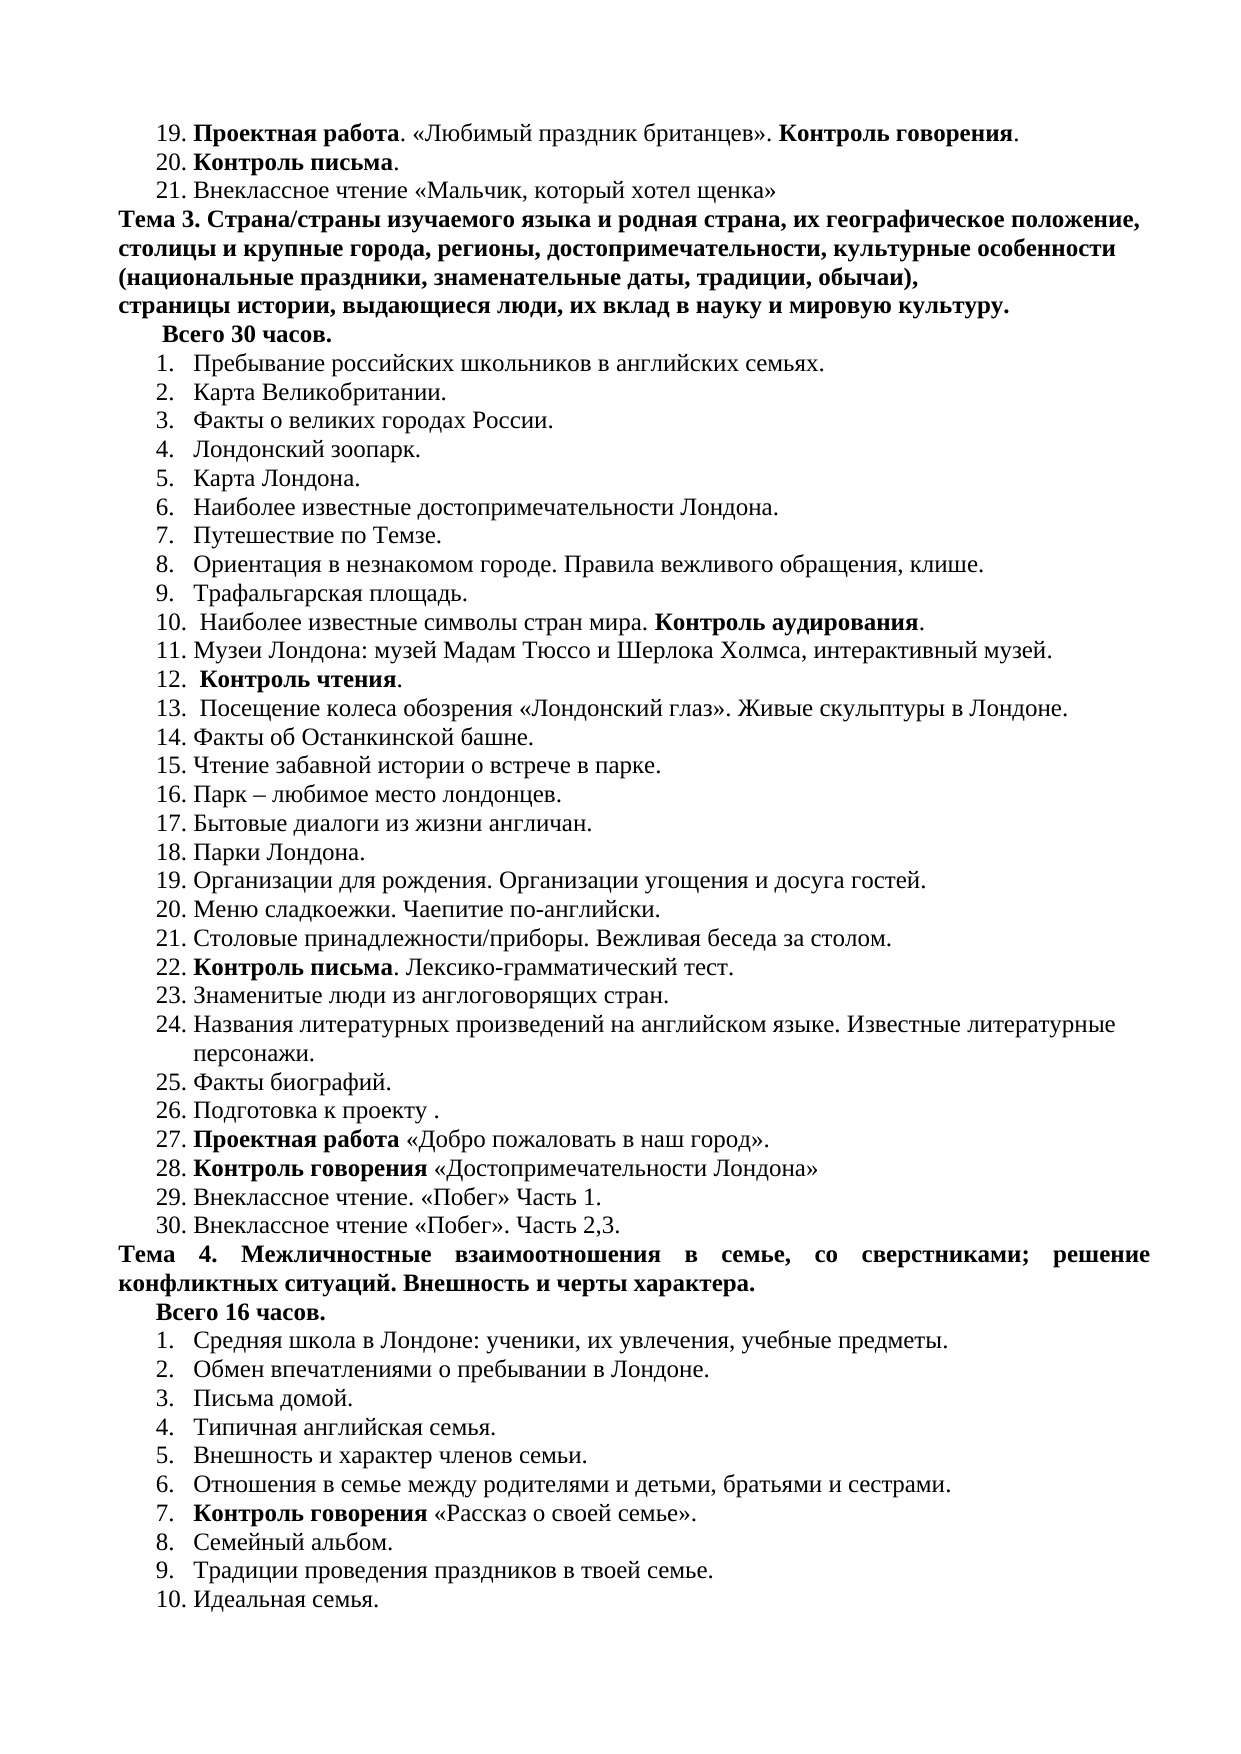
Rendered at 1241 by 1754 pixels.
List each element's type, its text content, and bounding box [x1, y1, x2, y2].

list Чтение забавной истории о встрече в парке. [156, 751, 1152, 779]
list Наиболее известные достопримечательности Лондона. [156, 492, 1152, 521]
text Тема 3. Страна/страны изучаемого языка и родная страна, их географическое положение, столицы и крупные города, регионы, достопримечательности, культурные особенности (национальные праздники, знаменательные даты, традиции, обычаи), страницы истории, выдающиеся люди, их вклад в науку и мировую культуру. [118, 204, 1152, 319]
list Контроль письма. Лексико-грамматический тест. [156, 952, 1152, 981]
list Средняя школа в Лондоне: ученики, их увлечения, учебные предметы. [156, 1326, 1152, 1354]
list Проектная работа «Добро пожаловать в наш город». [156, 1124, 1152, 1153]
list Отношения в семье между родителями и детьми, братьями и сестрами. [156, 1469, 1152, 1498]
list Контроль говорения «Рассказ о своей семье». [156, 1498, 1152, 1527]
list Традиции проведения праздников в твоей семье. [156, 1556, 1152, 1584]
list Контроль чтения. [156, 664, 1152, 693]
list Знаменитые люди из англоговорящих стран. [156, 981, 1152, 1009]
list Организации для рождения. Организации угощения и досуга гостей. [156, 866, 1152, 894]
list Пребывание российских школьников в английских семьях. [156, 348, 1152, 377]
list Типичная английская семья. [156, 1412, 1152, 1441]
list Музеи Лондона: музей Мадам Тюссо и Шерлока Холмса, интерактивный музей. [156, 636, 1152, 664]
list Факты о великих городах России. [156, 406, 1152, 434]
text 19. Проектная работа. «Любимый праздник британцев». Контроль говорения. [156, 118, 1152, 147]
list Наиболее известные символы стран мира. Контроль аудирования. [156, 607, 1152, 636]
text 20. Контроль письма. [156, 147, 1152, 176]
list Бытовые диалоги из жизни англичан. [156, 808, 1152, 837]
list Внеклассное чтение. «Побег» Часть 1. [156, 1182, 1152, 1211]
list Карта Великобритании. [156, 377, 1152, 406]
list Внеклассное чтение «Побег». Часть 2,3. [156, 1211, 1152, 1239]
list Контроль говорения «Достопримечательности Лондона» [156, 1153, 1152, 1182]
list Письма домой. [156, 1383, 1152, 1412]
list Путешествие по Темзе. [156, 521, 1152, 549]
list Факты биографий. [156, 1067, 1152, 1096]
list Столовые принадлежности/приборы. Вежливая беседа за столом. [156, 923, 1152, 952]
text Всего 30 часов. [118, 319, 1152, 348]
list Обмен впечатлениями о пребывании в Лондоне. [156, 1354, 1152, 1383]
text Всего 16 часов. [156, 1297, 1152, 1326]
text Тема 4. Межличностные взаимоотношения в семье, со сверстниками; решение конфликтных ситуаций. Внешность и черты характера. [118, 1239, 1152, 1297]
list Посещение колеса обозрения «Лондонский глаз». Живые скульптуры в Лондоне. [156, 693, 1152, 722]
list Меню сладкоежки. Чаепитие по-английски. [156, 894, 1152, 923]
list Подготовка к проекту . [156, 1096, 1152, 1124]
text 21. Внеклассное чтение «Мальчик, который хотел щенка» [156, 176, 1152, 204]
list Карта Лондона. [156, 463, 1152, 492]
list Семейный альбом. [156, 1527, 1152, 1556]
list Парк – любимое место лондонцев. [156, 779, 1152, 808]
list Трафальгарская площадь. [156, 578, 1152, 607]
list Идеальная семья. [156, 1584, 1152, 1613]
list Факты об Останкинской башне. [156, 722, 1152, 751]
list Внешность и характер членов семьи. [156, 1441, 1152, 1469]
list Ориентация в незнакомом городе. Правила вежливого обращения, клише. [156, 549, 1152, 578]
list Названия литературных произведений на английском языке. Известные литературные персонажи. [156, 1009, 1152, 1067]
list Лондонский зоопарк. [156, 434, 1152, 463]
list Парки Лондона. [156, 837, 1152, 866]
